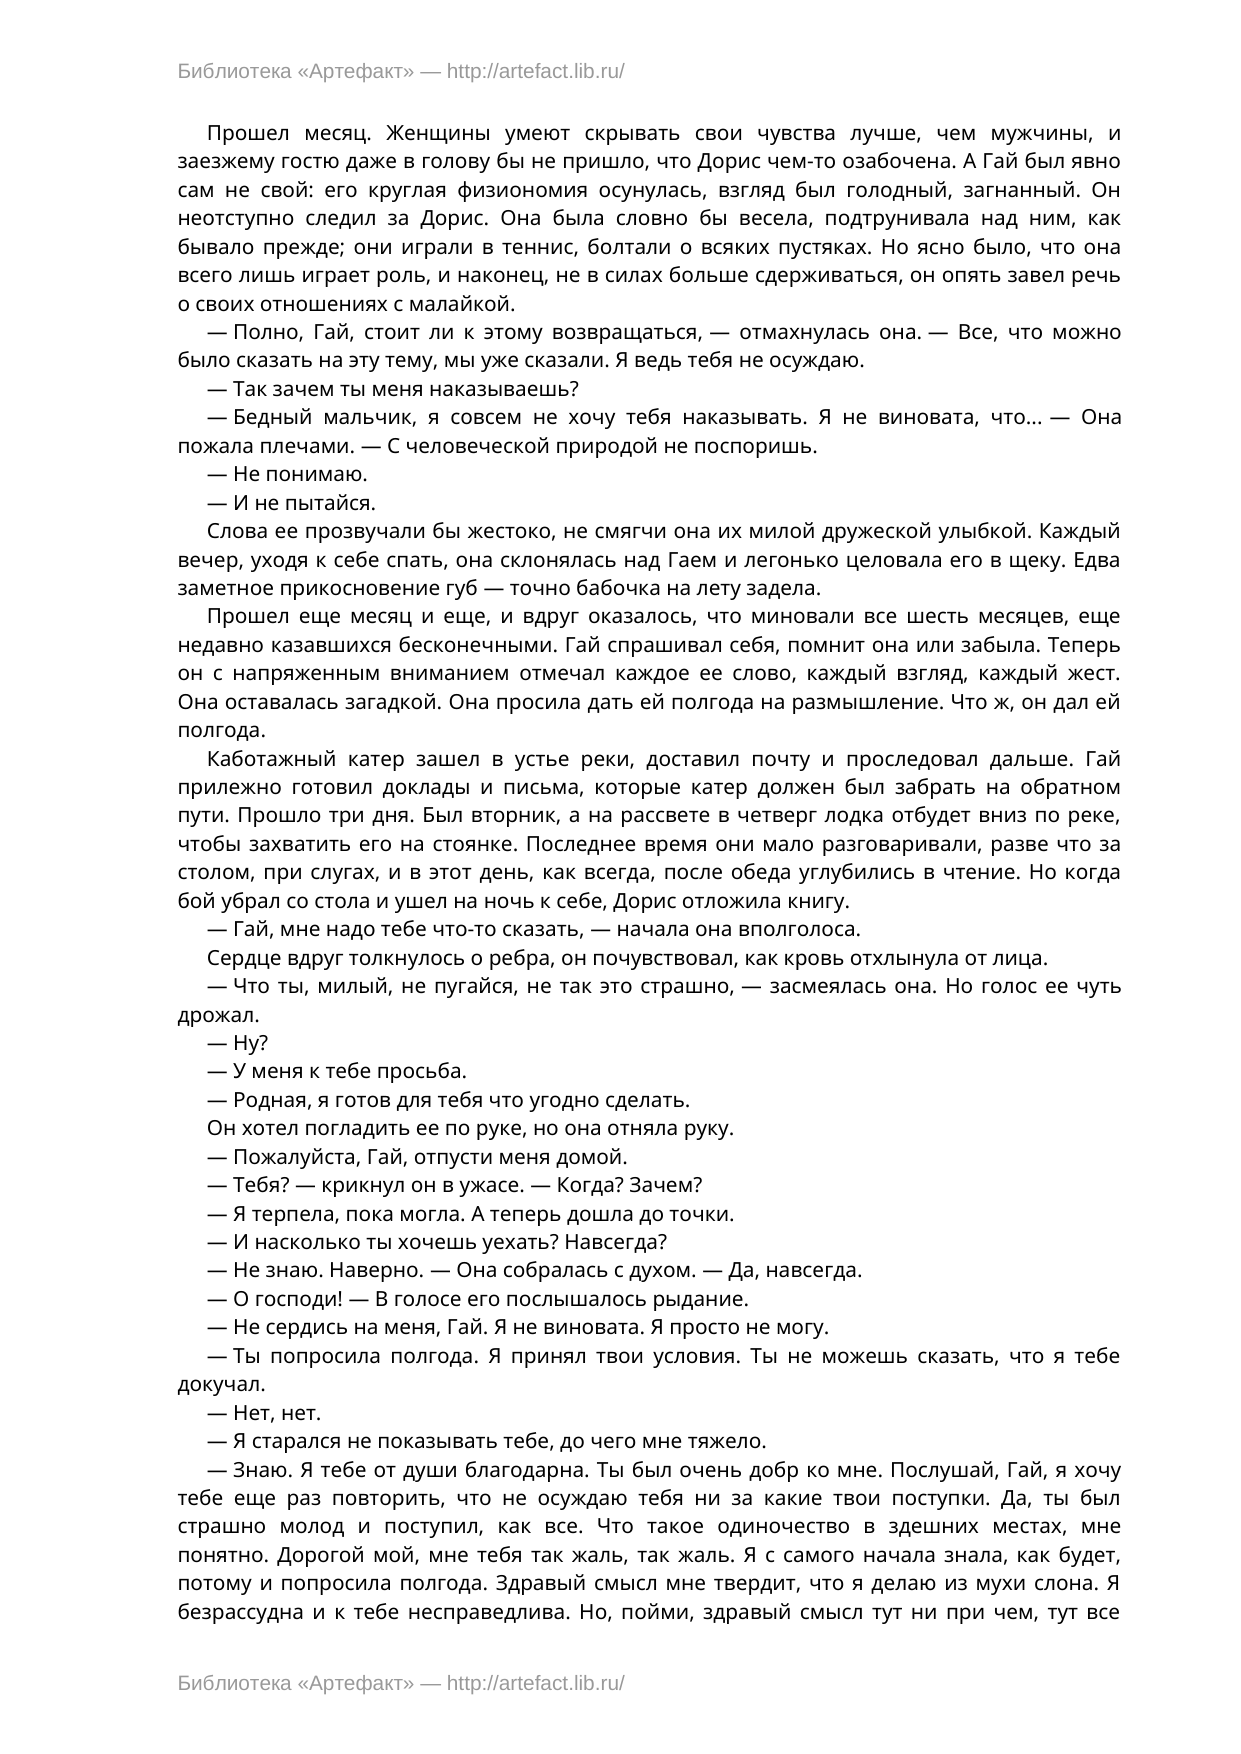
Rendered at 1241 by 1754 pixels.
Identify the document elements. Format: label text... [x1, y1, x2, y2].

text Сердце вдруг толкнулось о ребра, он почувствовал, как кровь отхлынула от лица. [177, 943, 1122, 971]
text — И не пытайся. [177, 488, 1122, 516]
text Слова ее прозвучали бы жестоко, не смягчи она их милой дружеской улыбкой. Каждый вечер, уходя к себе спать, она склонялась над Гаем и легонько целовала его в щеку. Едва заметное прикосновение губ — точно бабочка на лету задела. [177, 516, 1122, 602]
text Он хотел погладить ее по руке, но она отняла руку. [177, 1113, 1122, 1142]
text — Пожалуйста, Гай, отпусти меня домой. [177, 1142, 1122, 1170]
text — Родная, я готов для тебя что угодно сделать. [177, 1085, 1122, 1113]
text — Бедный мальчик, я совсем не хочу тебя наказывать. Я не виновата, что... — Она пожала плечами. — С человеческой природой не поспоришь. [177, 402, 1122, 459]
text — Так зачем ты меня наказываешь? [177, 374, 1122, 402]
text — Ну? [177, 1028, 1122, 1057]
text Прошел еще месяц и еще, и вдруг оказалось, что миновали все шесть месяцев, еще недавно казавшихся бесконечными. Гай спрашивал себя, помнит она или забыла. Теперь он с напряженным вниманием отмечал каждое ее слово, каждый взгляд, каждый жест. Она оставалась загадкой. Она просила дать ей полгода на размышление. Что ж, он дал ей полгода. [177, 602, 1122, 744]
text — Не сердись на меня, Гай. Я не виновата. Я просто не могу. [177, 1312, 1122, 1341]
text Прошел месяц. Женщины умеют скрывать свои чувства лучше, чем мужчины, и заезжему гостю даже в голову бы не пришло, что Дорис чем-то озабочена. А Гай был явно сам не свой: его круглая физиономия осунулась, взгляд был голодный, загнанный. Он неотступно следил за Дорис. Она была словно бы весела, подтрунивала над ним, как бывало прежде; они играли в теннис, болтали о всяких пустяках. Но ясно было, что она всего лишь играет роль, и наконец, не в силах больше сдерживаться, он опять завел речь о своих отношениях с малайкой. [177, 118, 1122, 317]
text — О господи! — В голосе его послышалось рыдание. [177, 1284, 1122, 1312]
text — Тебя? — крикнул он в ужасе. — Когда? Зачем? [177, 1170, 1122, 1199]
text — Ты попросила полгода. Я принял твои условия. Ты не можешь сказать, что я тебе докучал. [177, 1341, 1122, 1398]
text — Полно, Гай, стоит ли к этому возвращаться, — отмахнулась она. — Все, что можно было сказать на эту тему, мы уже сказали. Я ведь тебя не осуждаю. [177, 317, 1122, 374]
text — Что ты, милый, не пугайся, не так это страшно, — засмеялась она. Но голос ее чуть дрожал. [177, 971, 1122, 1028]
text — Не знаю. Наверно. — Она собралась с духом. — Да, навсегда. [177, 1256, 1122, 1284]
text Каботажный катер зашел в устье реки, доставил почту и проследовал дальше. Гай прилежно готовил доклады и письма, которые катер должен был забрать на обратном пути. Прошло три дня. Был вторник, а на рассвете в четверг лодка отбудет вниз по реке, чтобы захватить его на стоянке. Последнее время они мало разговаривали, разве что за столом, при слугах, и в этот день, как всегда, после обеда углубились в чтение. Но когда бой убрал со стола и ушел на ночь к себе, Дорис отложила книгу. [177, 744, 1122, 914]
text — Гай, мне надо тебе что-то сказать, — начала она вполголоса. [177, 914, 1122, 943]
text — Не понимаю. [177, 459, 1122, 488]
text — Я терпела, пока могла. А теперь дошла до точки. [177, 1199, 1122, 1227]
text — Нет, нет. [177, 1398, 1122, 1426]
text — Я старался не показывать тебе, до чего мне тяжело. [177, 1426, 1122, 1455]
text — И насколько ты хочешь уехать? Навсегда? [177, 1227, 1122, 1256]
text — У меня к тебе просьба. [177, 1057, 1122, 1085]
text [177, 1455, 1122, 1625]
